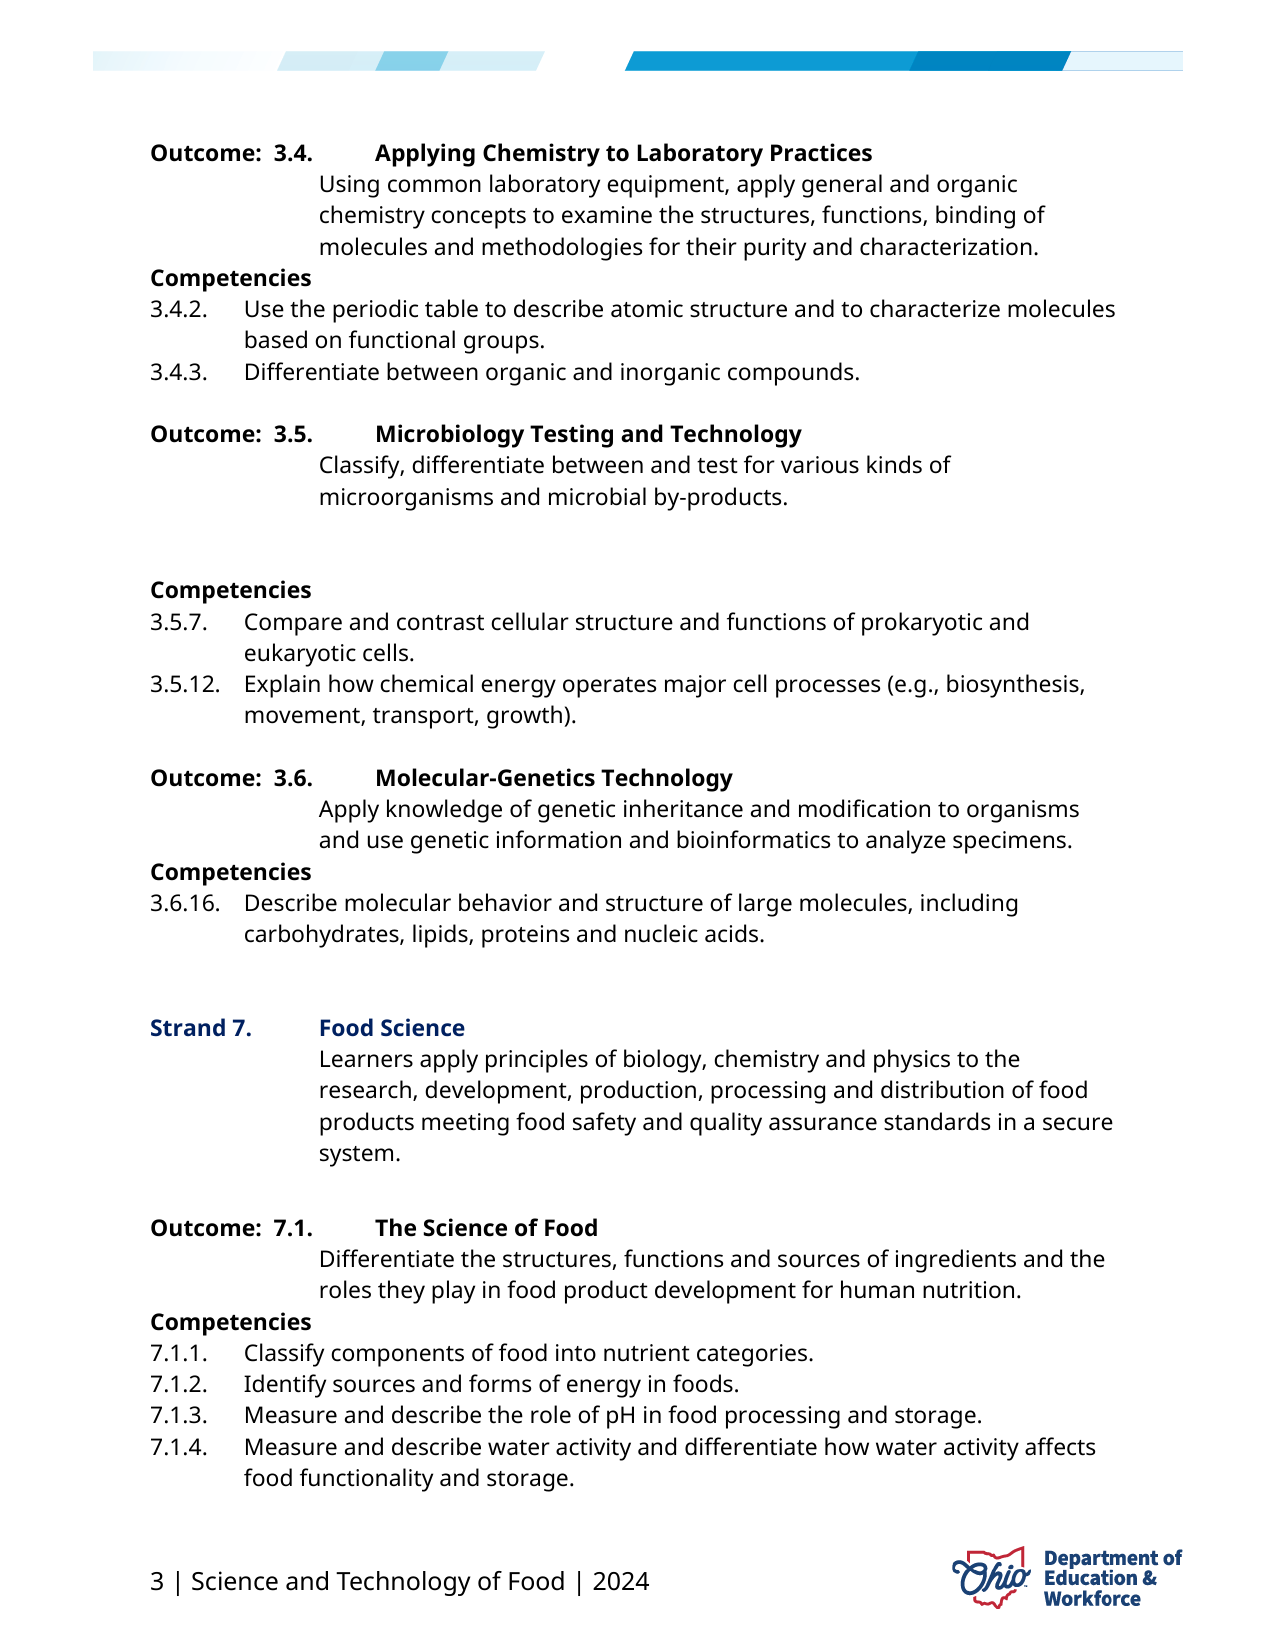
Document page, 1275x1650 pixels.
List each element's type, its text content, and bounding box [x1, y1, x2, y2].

text Outcome: 3.4. Applying Chemistry to Laboratory Practices [150, 137, 1125, 168]
text 3.4.3. Differentiate between organic and inorganic compounds. [150, 355, 1125, 387]
text 3.5.12. Explain how chemical energy operates major cell processes (e.g., biosynthesis, movement, transport, growth). [150, 668, 1125, 730]
text 7.1.3. Measure and describe the role of pH in food processing and storage. [150, 1399, 1125, 1430]
text 3.5.7. Compare and contrast cellular structure and functions of prokaryotic and eukaryotic cells. [150, 605, 1125, 668]
text 3.4.2. Use the periodic table to describe atomic structure and to characterize molecules based on functional groups. [150, 293, 1125, 355]
text 3.6.16. Describe molecular behavior and structure of large molecules, including carbohydrates, lipids, proteins and nucleic acids. [150, 887, 1125, 949]
picture [8, 19, 1267, 1647]
text Using common laboratory equipment, apply general and organic chemistry concepts to examine the structures, functions, binding of molecules and methodologies for their purity and characterization. [319, 168, 1125, 262]
text Competencies [150, 262, 1125, 293]
text 7.1.4. Measure and describe water activity and differentiate how water activity affects food functionality and storage. [150, 1430, 1125, 1493]
text 7.1.1. Classify components of food into nutrient categories. [150, 1337, 1125, 1368]
text Differentiate the structures, functions and sources of ingredients and the roles they play in food product development for human nutrition. [319, 1243, 1125, 1305]
text Competencies [150, 574, 1125, 605]
text 7.1.2. Identify sources and forms of energy in foods. [150, 1368, 1125, 1399]
text Competencies [150, 1305, 1125, 1337]
text Strand 7. Food Science [150, 1012, 1125, 1043]
text Learners apply principles of biology, chemistry and physics to the research, development, production, processing and distribution of food products meeting food safety and quality assurance standards in a secure system. [319, 1043, 1125, 1168]
text Outcome: 3.5. Microbiology Testing and Technology [150, 418, 1125, 449]
text Classify, differentiate between and test for various kinds of microorganisms and microbial by-products. [319, 449, 1125, 512]
text Competencies [150, 855, 1125, 887]
text Outcome: 3.6. Molecular-Genetics Technology [150, 762, 1125, 793]
text Apply knowledge of genetic inheritance and modification to organisms and use genetic information and bioinformatics to analyze specimens. [319, 793, 1125, 855]
text Outcome: 7.1. The Science of Food [150, 1212, 1125, 1243]
